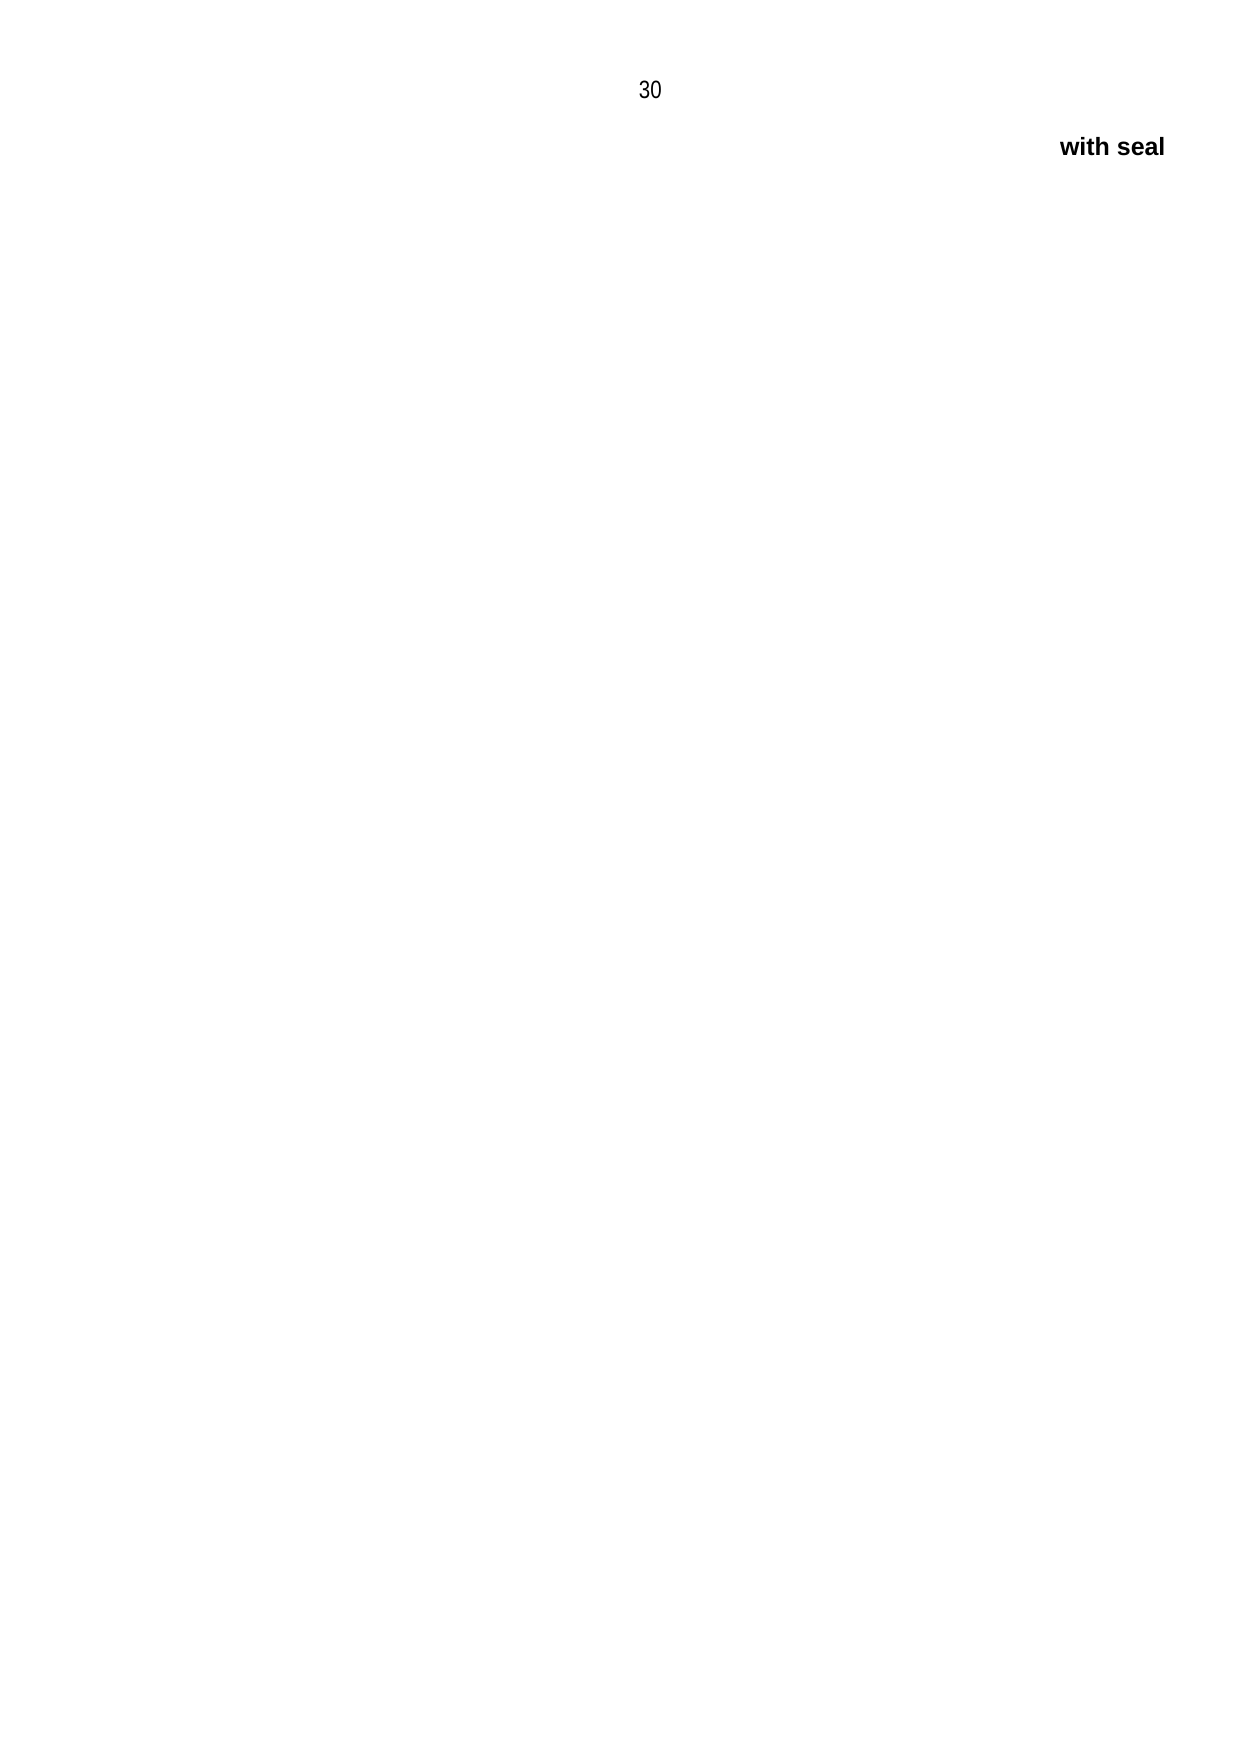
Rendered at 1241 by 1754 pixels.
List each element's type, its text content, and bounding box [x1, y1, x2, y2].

text with seal [135, 132, 1165, 161]
